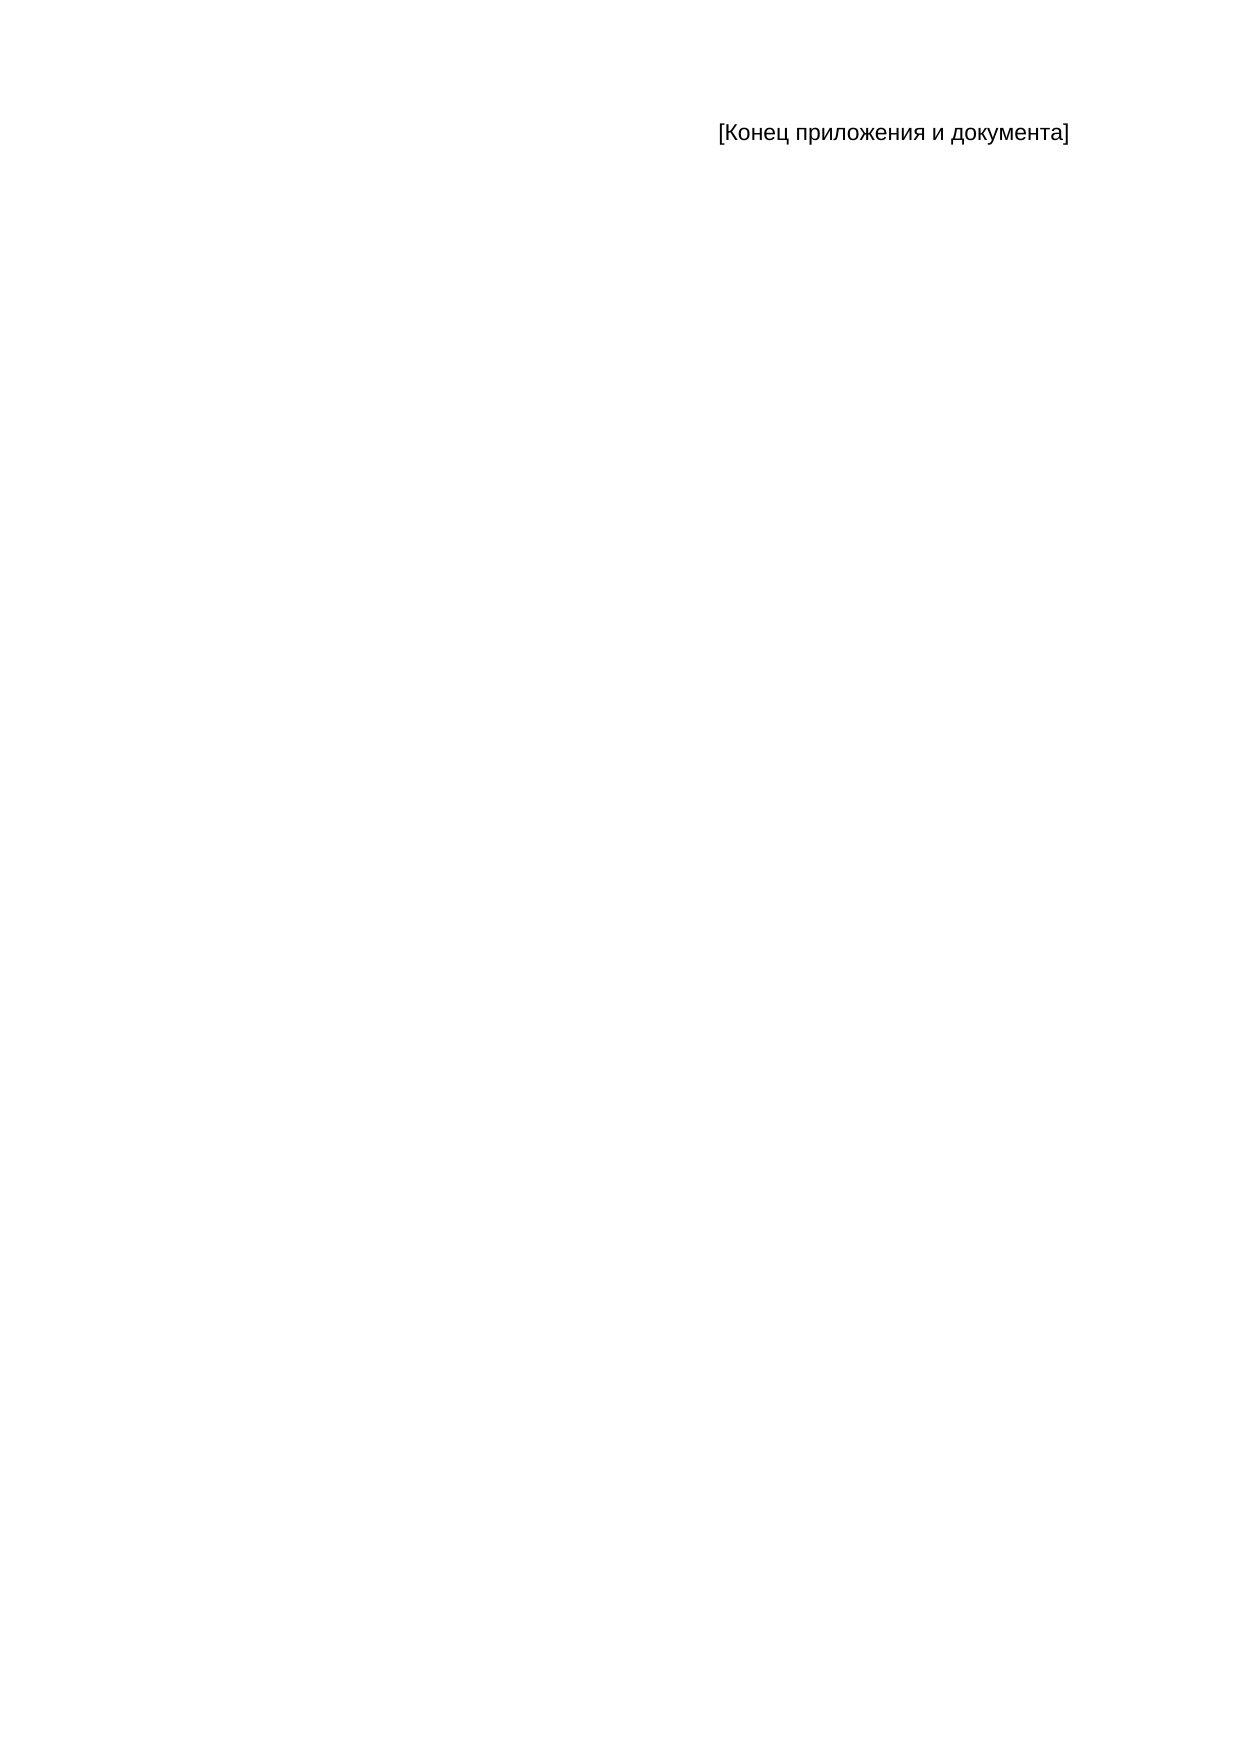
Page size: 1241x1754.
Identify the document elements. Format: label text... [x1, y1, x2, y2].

text [Конец приложения и документа] [694, 118, 1122, 145]
